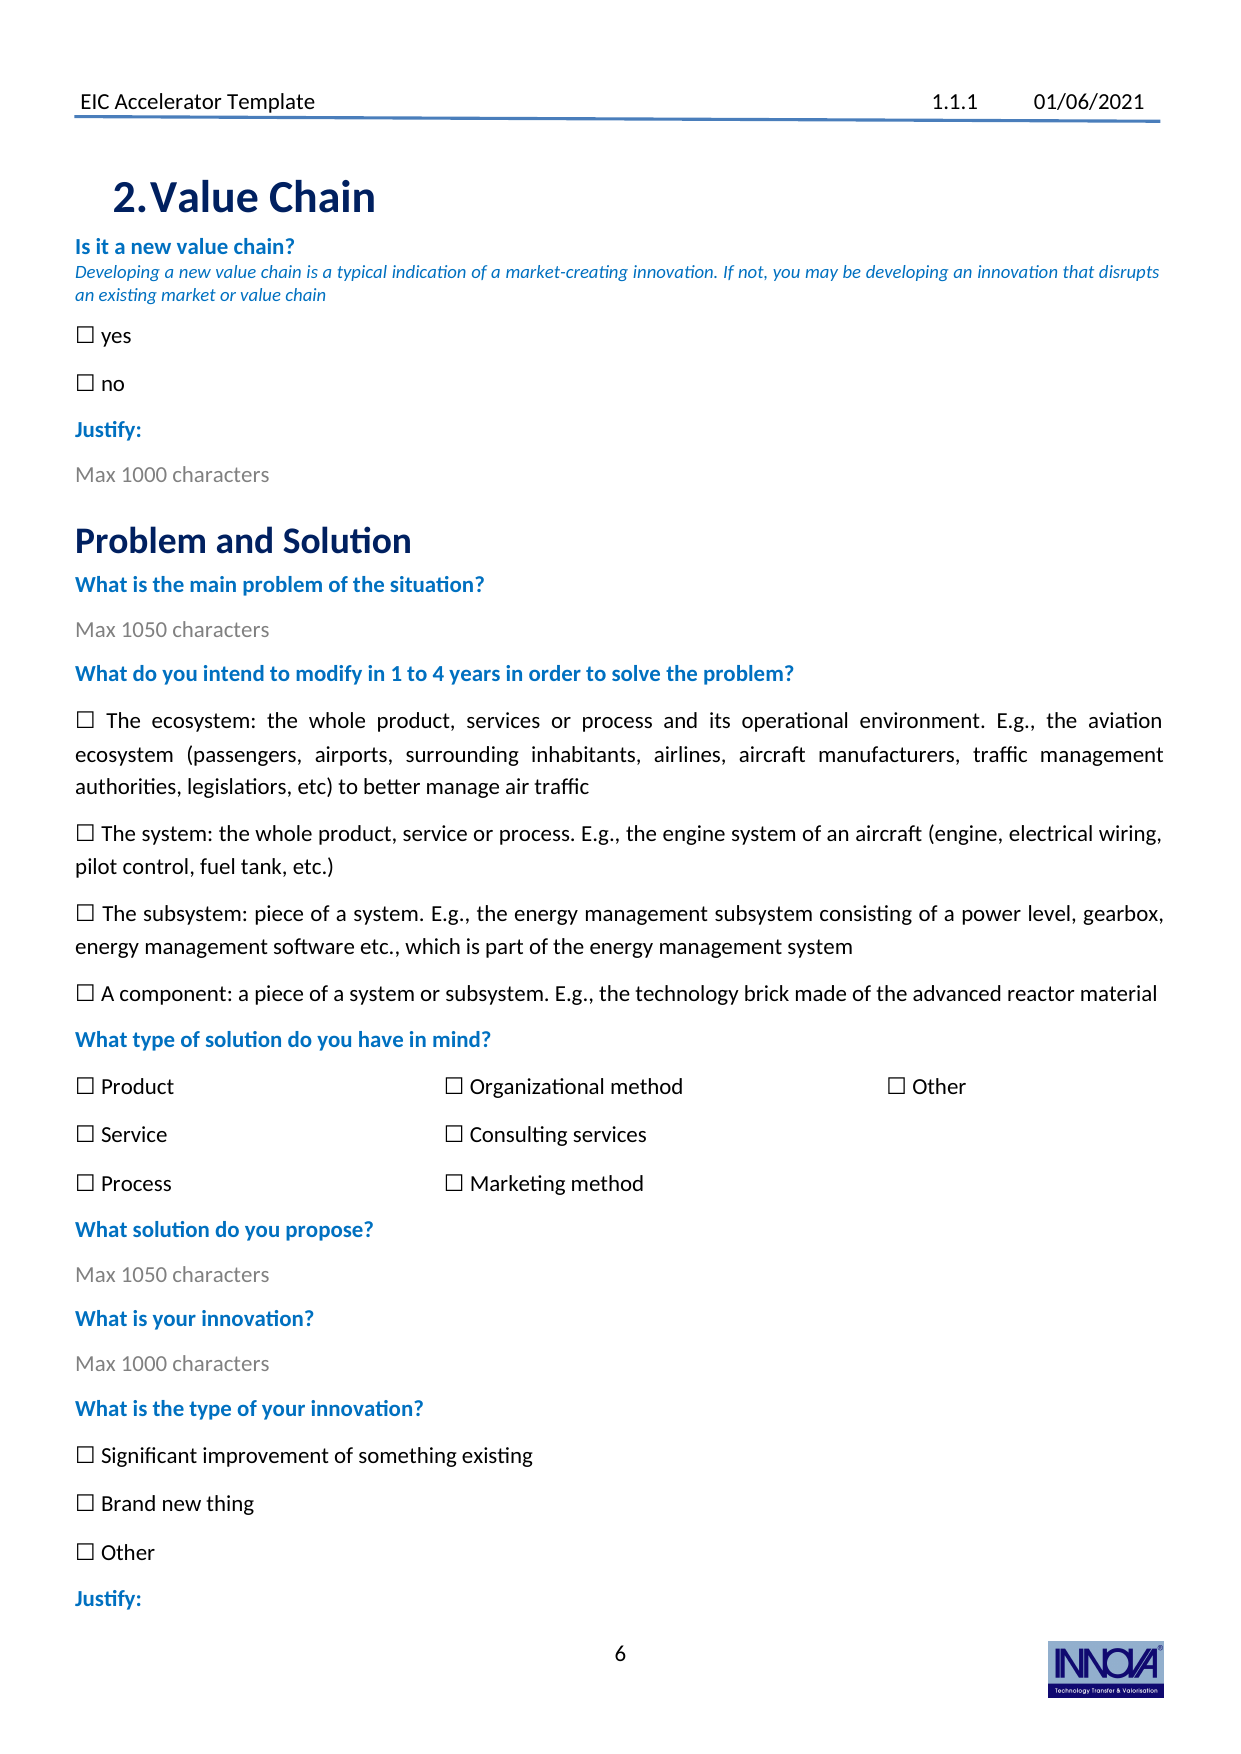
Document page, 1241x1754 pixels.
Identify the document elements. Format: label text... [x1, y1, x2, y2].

text What is your innovation? [75, 1304, 1165, 1333]
subtitle Value Chain [112, 168, 1165, 224]
text Developing a new value chain is a typical indication of a market-creating innovation. If not, you may be developing an innovation that disrupts an existing market or value chain [75, 260, 1165, 306]
text Is it a new value chain? [75, 232, 1165, 260]
text Service Consulting services [75, 1118, 1165, 1149]
text Justify: [75, 1584, 1165, 1612]
text Brand new thing [75, 1487, 1165, 1518]
text Justify: [75, 416, 1165, 444]
text What is the type of your innovation? [75, 1394, 1165, 1422]
text The subsystem: piece of a system. E.g., the energy management subsystem consisting of a power level, gearbox, energy management software etc., which is part of the energy management system [75, 897, 1165, 960]
picture [1048, 1641, 1164, 1698]
text The ecosystem: the whole product, services or process and its operational environment. E.g., the aviation ecosystem (passengers, airports, surrounding inhabitants, airlines, aircraft manufacturers, traffic management authorities, legislatiors, etc) to better manage air traffic [75, 704, 1165, 800]
text What do you intend to modify in 1 to 4 years in order to solve the problem? [75, 659, 1165, 688]
text Other [75, 1536, 1165, 1567]
text The system: the whole product, service or process. E.g., the engine system of an aircraft (engine, electrical wiring, pilot control, fuel tank, etc.) [75, 817, 1165, 880]
text Significant improvement of something existing [75, 1439, 1165, 1470]
text What is the main problem of the situation? [75, 570, 1165, 598]
subtitle Problem and Solution [75, 517, 1165, 563]
text Product Organizational method Other [75, 1070, 1165, 1101]
text What solution do you propose? [75, 1215, 1165, 1243]
text A component: a piece of a system or subsystem. E.g., the technology brick made of the advanced reactor material [75, 977, 1165, 1008]
text yes [75, 319, 1165, 350]
text What type of solution do you have in mind? [75, 1025, 1165, 1053]
text Process Marketing method [75, 1167, 1165, 1198]
text no [75, 367, 1165, 398]
